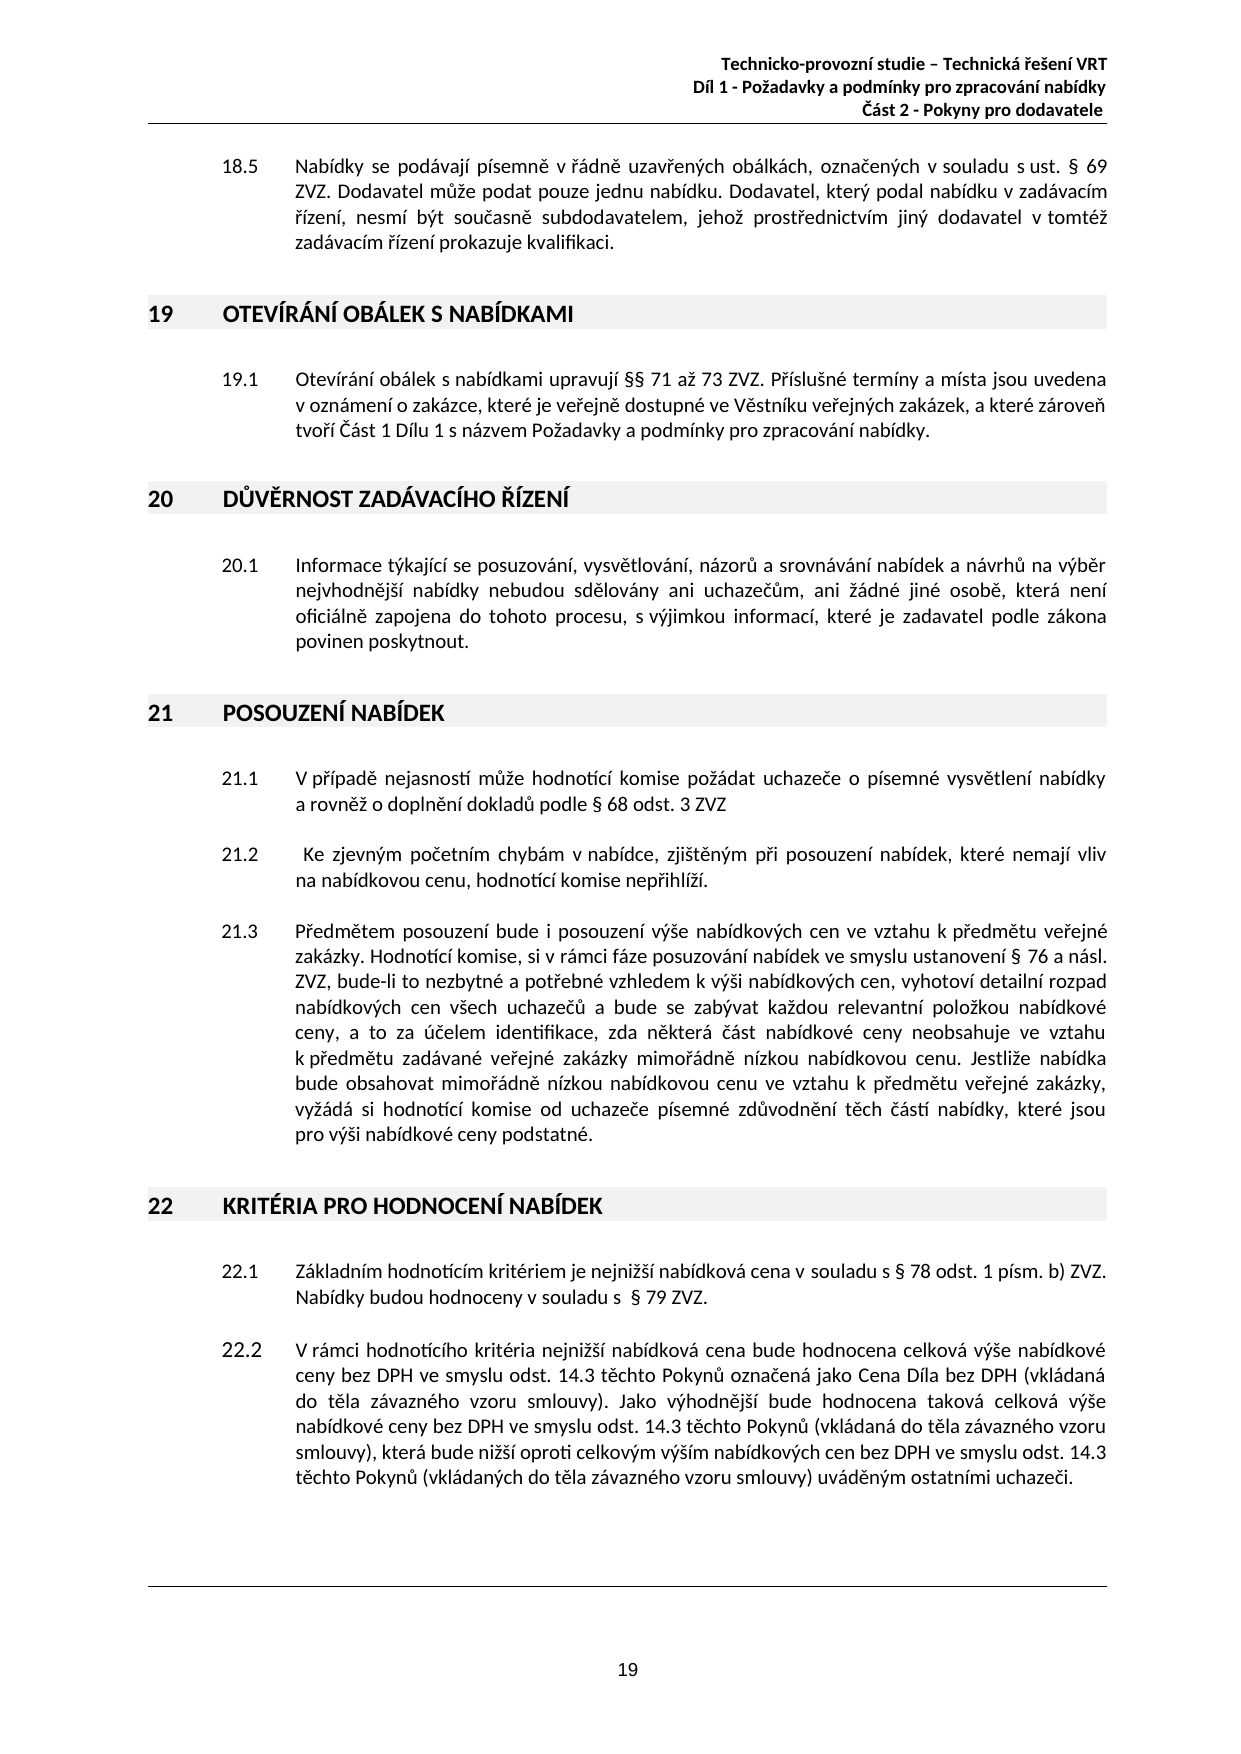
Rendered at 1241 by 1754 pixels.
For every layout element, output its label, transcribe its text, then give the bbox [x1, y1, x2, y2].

list Základním hodnotícím kritériem je nejnižší nabídková cena v souladu s § 78 odst. 1 písm. b) ZVZ. Nabídky budou hodnoceny v souladu s § 79 ZVZ. [221, 1258, 1107, 1309]
list V případě nejasností může hodnotící komise požádat uchazeče o písemné vysvětlení nabídky a rovněž o doplnění dokladů podle § 68 odst. 3 ZVZ [221, 765, 1107, 816]
list Předmětem posouzení bude i posouzení výše nabídkových cen ve vztahu k předmětu veřejné zakázky. Hodnotící komise, si v rámci fáze posuzování nabídek ve smyslu ustanovení § 76 a násl. ZVZ, bude-li to nezbytné a potřebné vzhledem k výši nabídkových cen, vyhotoví detailní rozpad nabídkových cen všech uchazečů a bude se zabývat každou relevantní položkou nabídkové ceny, a to za účelem identifikace, zda některá část nabídkové ceny neobsahuje ve vztahu k předmětu zadávané veřejné zakázky mimořádně nízkou nabídkovou cenu. Jestliže nabídka bude obsahovat mimořádně nízkou nabídkovou cenu ve vztahu k předmětu veřejné zakázky, vyžádá si hodnotící komise od uchazeče písemné zdůvodnění těch částí nabídky, které jsou pro výši nabídkové ceny podstatné. [221, 918, 1107, 1147]
text 19.1 Otevírání obálek s nabídkami upravují §§ 71 až 73 ZVZ. Příslušné termíny a místa jsou uvedena v oznámení o zakázce, které je veřejně dostupné ve Věstníku veřejných zakázek, a které zároveň tvoří Část 1 Dílu 1 s názvem Požadavky a podmínky pro zpracování nabídky. [221, 367, 1107, 443]
subtitle POSOUZENÍ NABÍDEK [148, 694, 1107, 727]
subtitle OTEVÍRÁNÍ OBÁLEK S NABÍDKAMI [148, 295, 1107, 329]
list Informace týkající se posuzování, vysvětlování, názorů a srovnávání nabídek a návrhů na výběr nejvhodnější nabídky nebudou sdělovány ani uchazečům, ani žádné jiné osobě, která není oficiálně zapojena do tohoto procesu, s výjimkou informací, které je zadavatel podle zákona povinen poskytnout. [221, 552, 1107, 654]
list Ke zjevným početním chybám v nabídce, zjištěným při posouzení nabídek, které nemají vliv na nabídkovou cenu, hodnotící komise nepřihlíží. [221, 842, 1107, 892]
subtitle DŮVĚRNOST ZADÁVACÍHO ŘÍZENÍ [148, 481, 1107, 514]
subtitle KRITÉRIA PRO HODNOCENÍ NABÍDEK [148, 1187, 1107, 1221]
list V rámci hodnotícího kritéria nejnižší nabídková cena bude hodnocena celková výše nabídkové ceny bez DPH ve smyslu odst. 14.3 těchto Pokynů označená jako Cena Díla bez DPH (vkládaná do těla závazného vzoru smlouvy). Jako výhodnější bude hodnocena taková celková výše nabídkové ceny bez DPH ve smyslu odst. 14.3 těchto Pokynů (vkládaná do těla závazného vzoru smlouvy), která bude nižší oproti celkovým výším nabídkových cen bez DPH ve smyslu odst. 14.3 těchto Pokynů (vkládaných do těla závazného vzoru smlouvy) uváděným ostatními uchazeči. [221, 1335, 1107, 1490]
list Nabídky se podávají písemně v řádně uzavřených obálkách, označených v souladu s ust. § 69 ZVZ. Dodavatel může podat pouze jednu nabídku. Dodavatel, který podal nabídku v zadávacím řízení, nesmí být současně subdodavatelem, jehož prostřednictvím jiný dodavatel v tomtéž zadávacím řízení prokazuje kvalifikaci. [221, 153, 1107, 255]
